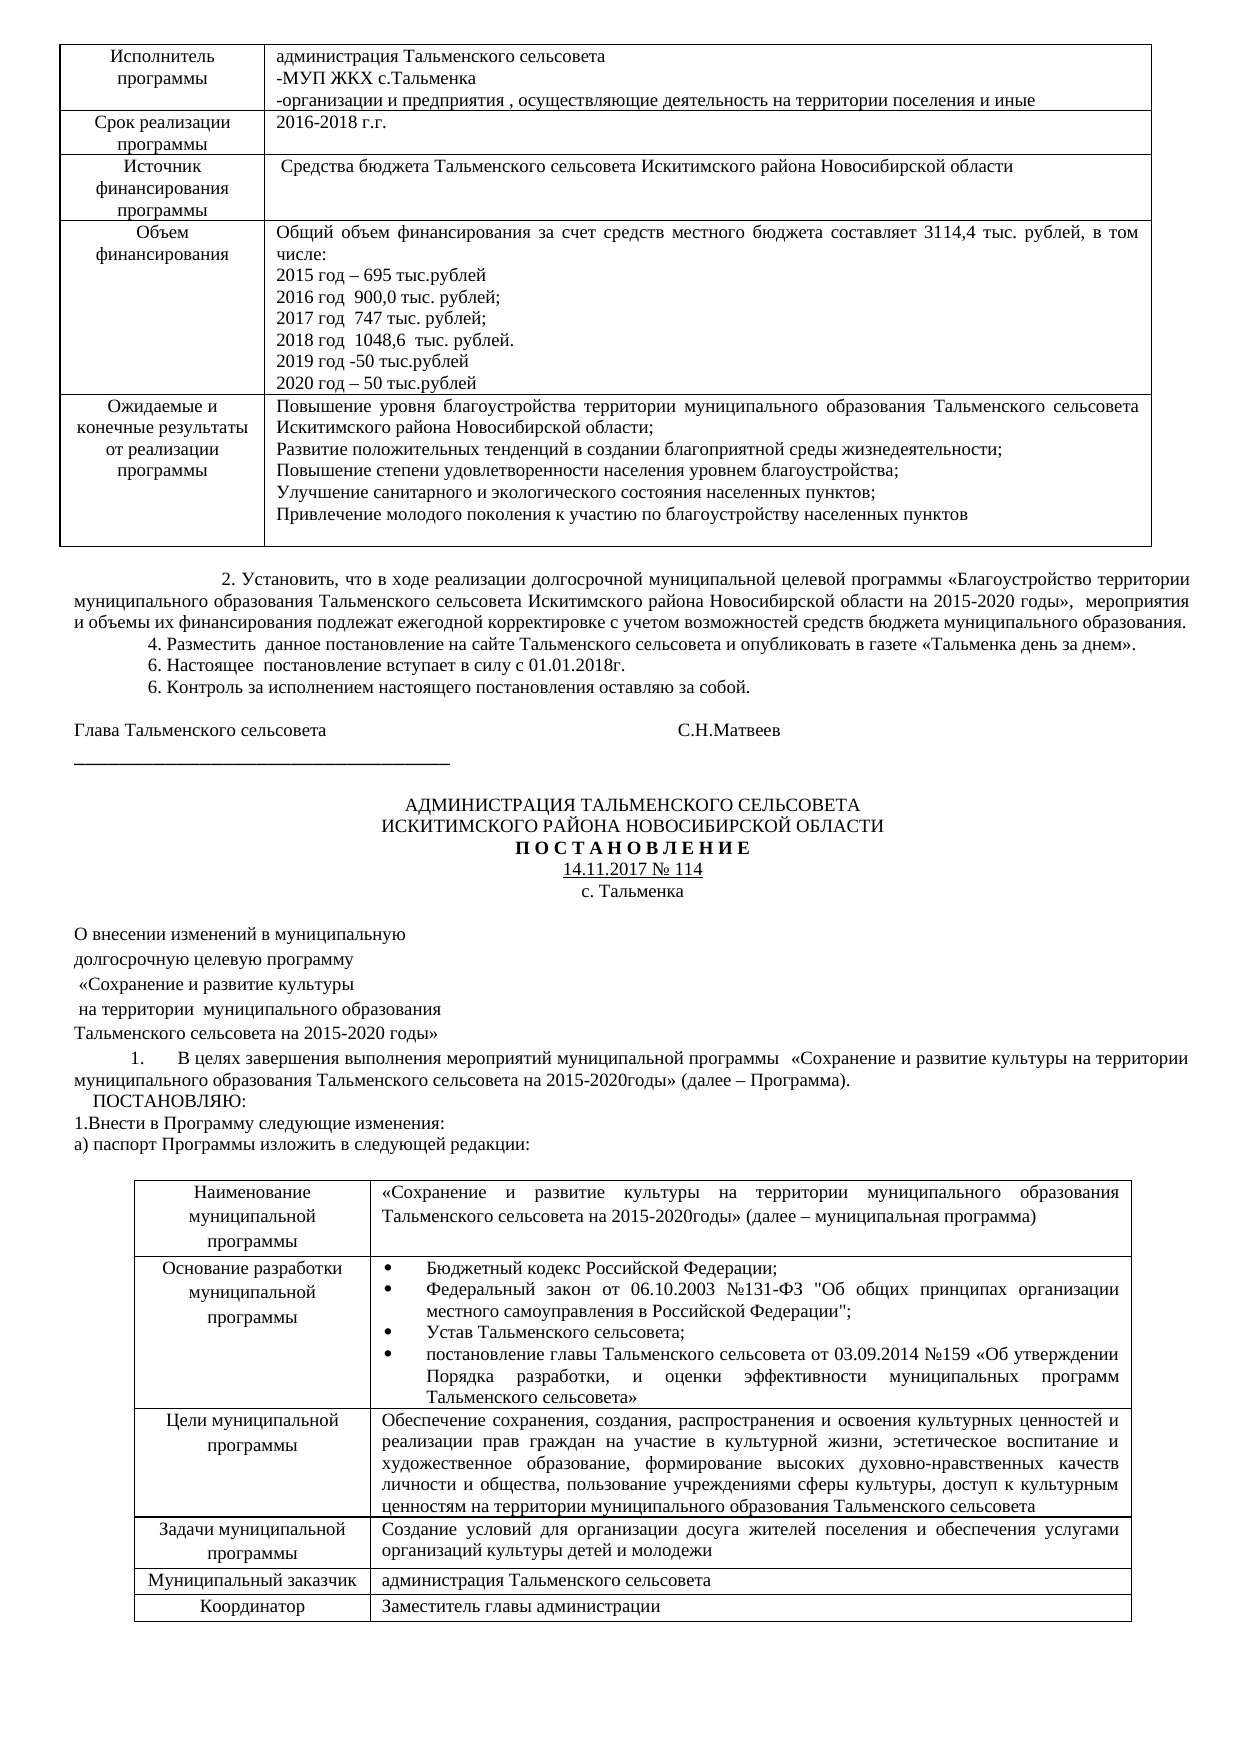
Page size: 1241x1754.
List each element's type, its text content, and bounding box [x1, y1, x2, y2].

table_cell Общий объем финансирования за счет средств местного бюджета составляет 3114,4 тыс. рублей, в том числе: 2015 год – 695 тыс.рублей 2016 год 900,0 тыс. рублей; 2017 год 747 тыс. рублей; 2018 год 1048,6 тыс. рублей. 2019 год -50 тыс.рублей 2020 год – 50 тыс.рублей [265, 221, 1151, 393]
table_cell Исполнитель программы [61, 45, 264, 110]
table_cell администрация Тальменского сельсовета -МУП ЖКХ с.Тальменка -организации и предприятия , осуществляющие деятельность на территории поселения и иные [265, 45, 1151, 110]
table_cell администрация Тальменского сельсовета [371, 1569, 1131, 1594]
text ИСКИТИМСКОГО РАЙОНА НОВОСИБИРСКОЙ ОБЛАСТИ [74, 815, 1191, 837]
list В целях завершения выполнения мероприятий муниципальной программы «Сохранение и развитие культуры на территории муниципального образования Тальменского сельсовета на 2015-2020годы» (далее – Программа). [74, 1047, 1189, 1090]
table_cell Муниципальный заказчик [135, 1569, 370, 1594]
text «Сохранение и развитие культуры [74, 973, 1191, 994]
table_cell Объем финансирования [61, 221, 264, 393]
table_cell Срок реализации программы [61, 111, 264, 154]
table_cell Ожидаемые и конечные результаты от реализации программы [61, 395, 264, 546]
text на территории муниципального образования [74, 997, 1191, 1019]
text 6. Настоящее постановление вступает в силу с 01.01.2018г. [74, 654, 1191, 676]
text с. Тальменка [74, 880, 1191, 901]
text АДМИНИСТРАЦИЯ ТАЛЬМЕНСКОГО СЕЛЬСОВЕТА [74, 794, 1191, 815]
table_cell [371, 1595, 1131, 1621]
list ПОСТАНОВЛЯЮ: [74, 1090, 1189, 1112]
table_cell Бюджетный кодекс Российской Федерации; Федеральный закон от 06.10.2003 №131-ФЗ "Об общих принципах организации местного самоуправления в Российской Федерации"; Устав Тальменского сельсовета; постановление главы Тальменского сельсовета от 03.09.2014 №159 «Об утверждении Порядка разработки, и оценки эффективности муниципальных программ Тальменского сельсовета» [371, 1257, 1131, 1408]
text П О С Т А Н О В Л Е Н И Е [74, 837, 1191, 858]
table_cell Основание разработки муниципальной программы [135, 1257, 370, 1408]
table_cell Создание условий для организации досуга жителей поселения и обеспечения услугами организаций культуры детей и молодежи [371, 1518, 1131, 1568]
text 14.11.2017 № 114 [74, 858, 1191, 880]
text О внесении изменений в муниципальную [74, 923, 1191, 944]
text 2. Установить, что в ходе реализации долгосрочной муниципальной целевой программы «Благоустройство территории муниципального образования Тальменского сельсовета Искитимского района Новосибирской области на 2015-2020 годы», мероприятия и объемы их финансирования подлежат ежегодной корректировке с учетом возможностей средств бюджета муниципального образования. [74, 568, 1191, 633]
text 6. Контроль за исполнением настоящего постановления оставляю за собой. [74, 676, 1191, 697]
text Тальменского сельсовета на 2015-2020 годы» [74, 1022, 1191, 1044]
table_header Наименование муниципальной программы [135, 1181, 370, 1256]
table_cell Задачи муниципальной программы [135, 1518, 370, 1568]
table_cell Цели муниципальной программы [135, 1409, 370, 1516]
list а) паспорт Программы изложить в следующей редакции: [74, 1133, 1189, 1155]
table_cell Повышение уровня благоустройства территории муниципального образования Тальменского сельсовета Искитимского района Новосибирской области; Развитие положительных тенденций в создании благоприятной среды жизнедеятельности; Повышение степени удовлетворенности населения уровнем благоустройства; Улучшение санитарного и экологического состояния населенных пунктов; Привлечение молодого поколения к участию по благоустройству населенных пунктов [265, 395, 1151, 546]
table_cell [135, 1595, 370, 1621]
table_cell 2016-.г. [265, 111, 1151, 154]
text _________________________________ [74, 741, 1191, 769]
table_header «Сохранение и развитие культуры на территории муниципального образования Тальменского сельсовета на 2015-2020годы» (далее – муниципальная программа) [371, 1181, 1131, 1256]
text Глава Тальменского сельсовета С.Н.Матвеев [74, 719, 1191, 741]
text долгосрочную целевую программу [74, 948, 1191, 969]
list 1.Внести в Программу следующие изменения: [74, 1112, 1189, 1133]
table_cell Источник финансирования программы [61, 155, 264, 220]
text 4. Разместить данное постановление на сайте Тальменского сельсовета и опубликовать в газете «Тальменка день за днем». [74, 633, 1191, 654]
table_cell Средства бюджета Тальменского сельсовета Искитимского района Новосибирской области [265, 155, 1151, 220]
table_cell Обеспечение сохранения, создания, распространения и освоения культурных ценностей и реализации прав граждан на участие в культурной жизни, эстетическое воспитание и художественное образование, формирование высоких духовно-нравственных качеств личности и общества, пользование учреждениями сферы культуры, доступ к культурным ценностям на территории муниципального образования Тальменского сельсовета [371, 1409, 1131, 1516]
